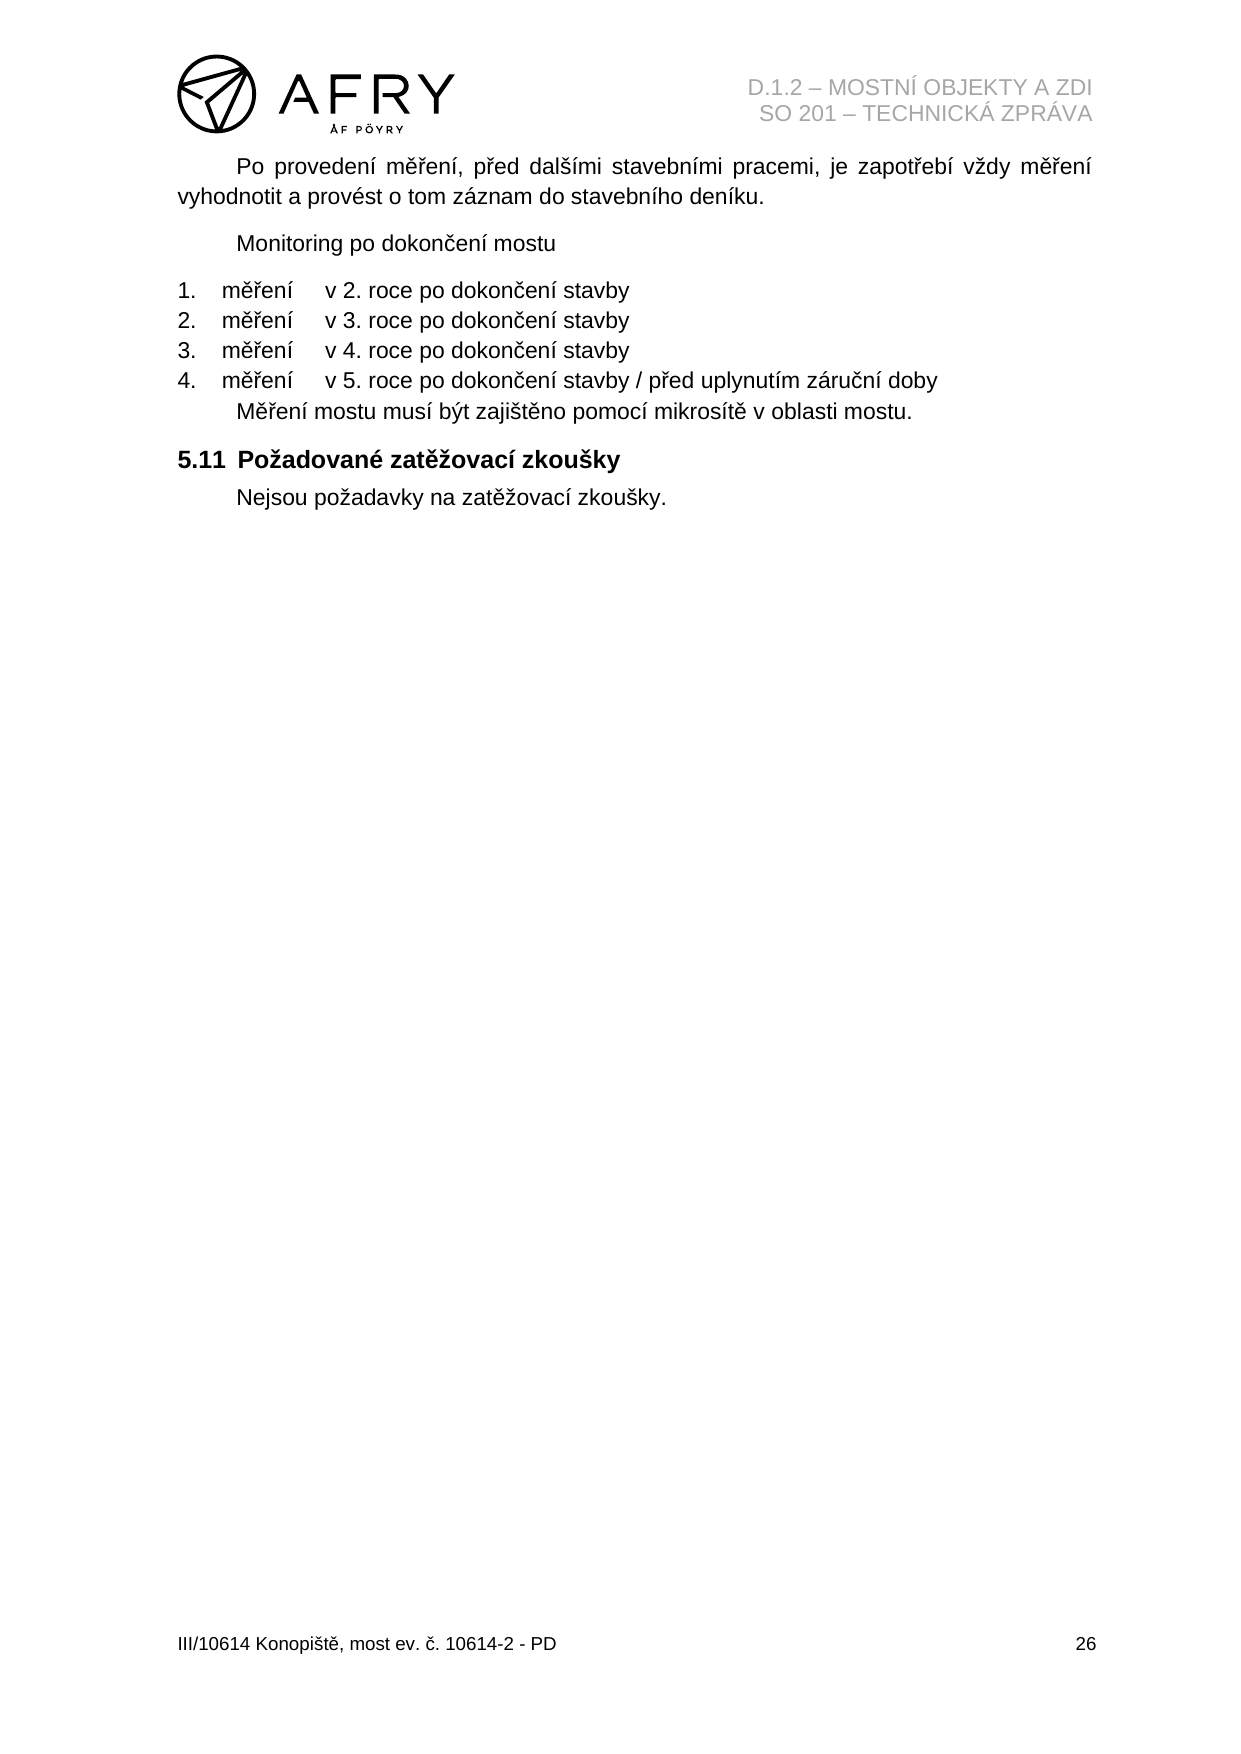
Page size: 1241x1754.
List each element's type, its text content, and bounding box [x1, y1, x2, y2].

list měření v 4. roce po dokončení stavby [177, 337, 1092, 364]
text Monitoring po dokončení mostu [177, 230, 1092, 256]
text Měření mostu musí být zajištěno pomocí mikrosítě v oblasti mostu. [177, 398, 1092, 424]
list měření v 5. roce po dokončení stavby / před uplynutím záruční doby [177, 367, 1092, 394]
list měření v 3. roce po dokončení stavby [177, 307, 1092, 333]
list měření v 2. roce po dokončení stavby [177, 277, 1092, 303]
text Nejsou požadavky na zatěžovací zkoušky. [177, 484, 1092, 510]
text Po provedení měření, před dalšími stavebními pracemi, je zapotřebí vždy měření vyhodnotit a provést o tom záznam do stavebního deníku. [177, 153, 1092, 209]
subtitle Požadované zatěžovací zkoušky [177, 444, 1092, 473]
